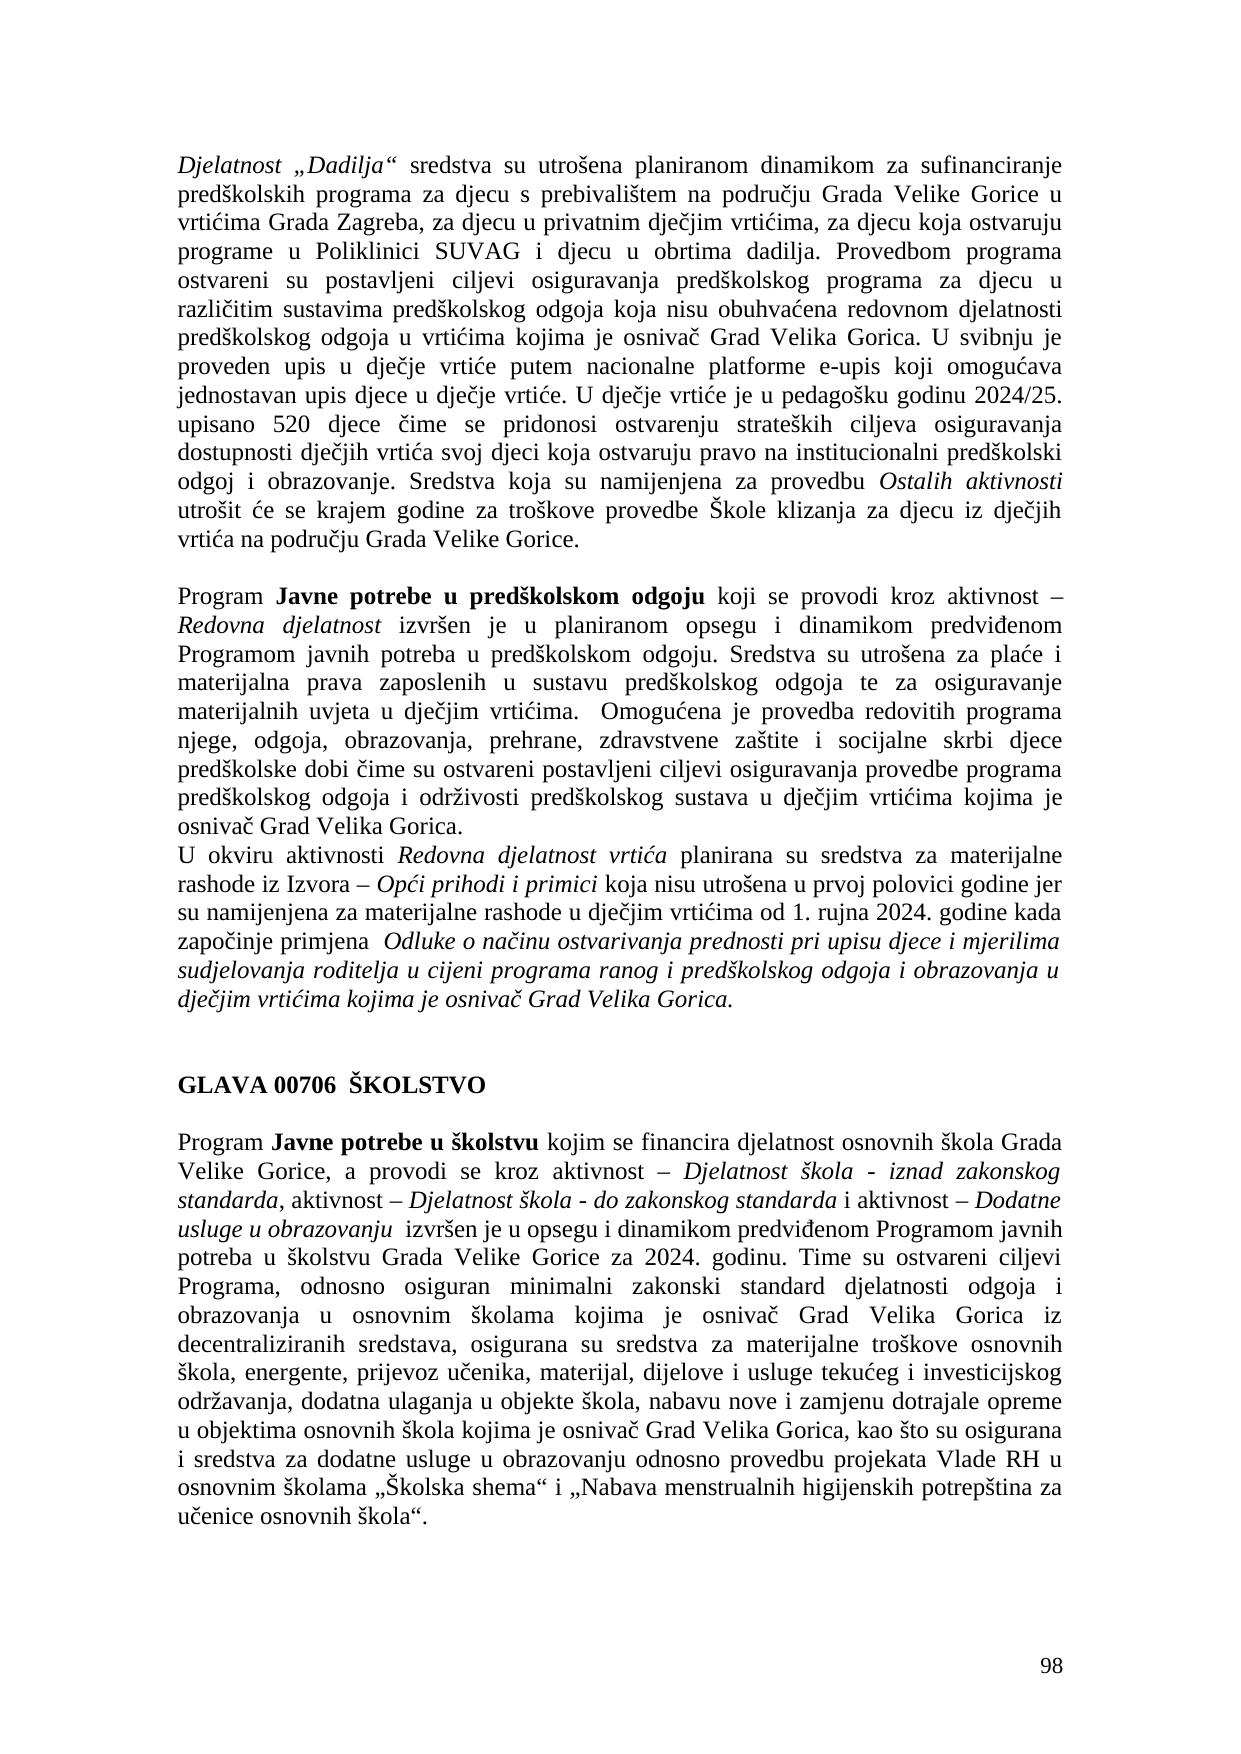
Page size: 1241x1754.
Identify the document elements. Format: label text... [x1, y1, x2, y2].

text GLAVA 00706 ŠKOLSTVO [177, 1070, 1063, 1099]
text Program Javne potrebe u školstvu kojim se financira djelatnost osnovnih škola Grada Velike Gorice, a provodi se kroz aktivnost – Djelatnost škola - iznad zakonskog standarda, aktivnost – Djelatnost škola - do zakonskog standarda i aktivnost – Dodatne usluge u obrazovanju izvršen je u opsegu i dinamikom predviđenom Programom javnih potreba u školstvu Grada Velike Gorice za 2024. godinu. Time su ostvareni ciljevi Programa, odnosno osiguran minimalni zakonski standard djelatnosti odgoja i obrazovanja u osnovnim školama kojima je osnivač Grad Velika Gorica iz decentraliziranih sredstava, osigurana su sredstva za materijalne troškove osnovnih škola, energente, prijevoz učenika, materijal, dijelove i usluge tekućeg i investicijskog održavanja, dodatna ulaganja u objekte škola, nabavu nove i zamjenu dotrajale opreme u objektima osnovnih škola kojima je osnivač Grad Velika Gorica, kao što su osigurana i sredstva za dodatne usluge u obrazovanju odnosno provedbu projekata Vlade RH u osnovnim školama „Školska shema“ i „Nabava menstrualnih higijenskih potrepština za učenice osnovnih škola“. [177, 1127, 1063, 1530]
text Program Javne potrebe u predškolskom odgoju koji se provodi kroz aktivnost – Redovna djelatnost izvršen je u planiranom opsegu i dinamikom predviđenom Programom javnih potreba u predškolskom odgoju. Sredstva su utrošena za plaće i materijalna prava zaposlenih u sustavu predškolskog odgoja te za osiguravanje materijalnih uvjeta u dječjim vrtićima. Omogućena je provedba redovitih programa njege, odgoja, obrazovanja, prehrane, zdravstvene zaštite i socijalne skrbi djece predškolske dobi čime su ostvareni postavljeni ciljevi osiguravanja provedbe programa predškolskog odgoja i održivosti predškolskog sustava u dječjim vrtićima kojima je osnivač Grad Velika Gorica. [177, 581, 1063, 840]
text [177, 150, 1063, 552]
text U okviru aktivnosti Redovna djelatnost vrtića planirana su sredstva za materijalne rashode iz Izvora – Opći prihodi i primici koja nisu utrošena u prvoj polovici godine jer su namijenjena za materijalne rashode u dječjim vrtićima od 1. rujna 2024. godine kada započinje primjena Odluke o načinu ostvarivanja prednosti pri upisu djece i mjerilima sudjelovanja roditelja u cijeni programa ranog i predškolskog odgoja i obrazovanja u dječjim vrtićima kojima je osnivač Grad Velika Gorica. [177, 840, 1063, 1012]
